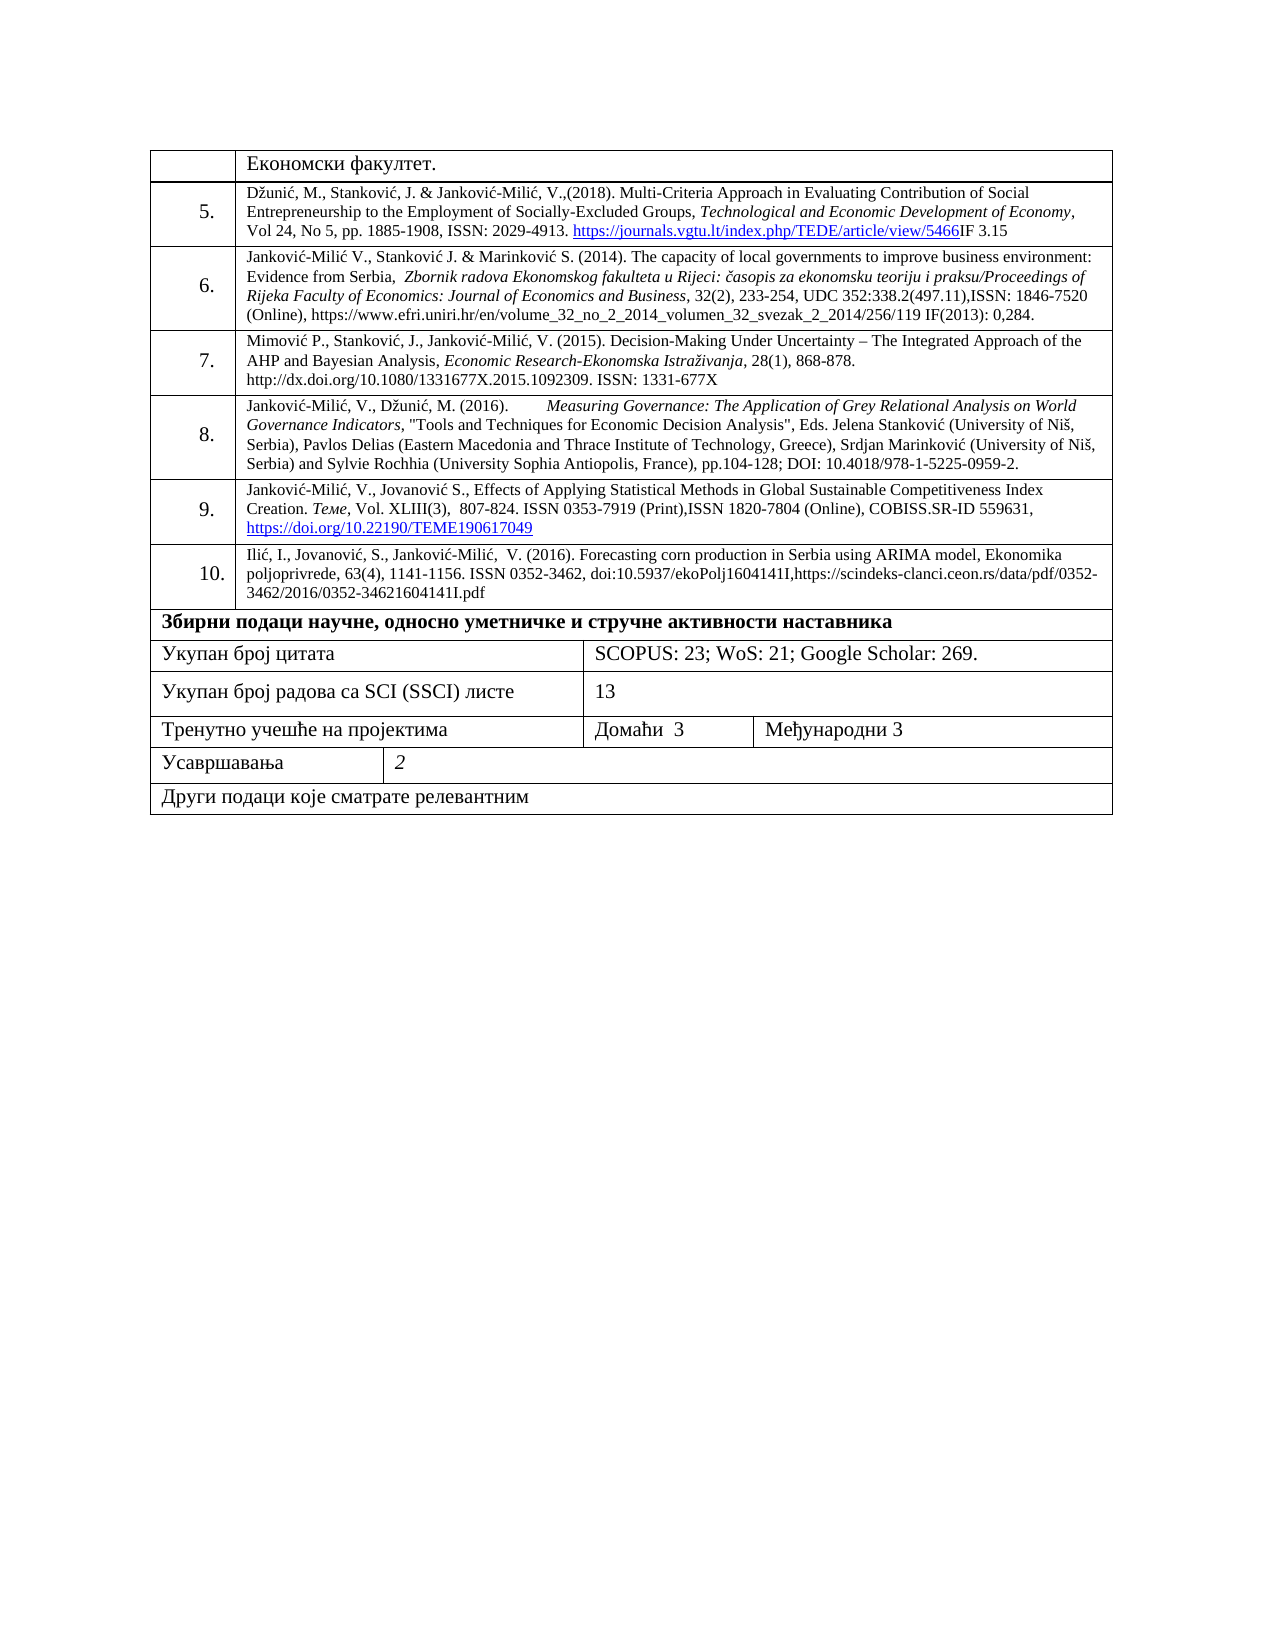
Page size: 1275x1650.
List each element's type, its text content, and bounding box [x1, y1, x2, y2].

table_cell Mimović P., Stanković, J., Janković-Milić, V. (2015). Decision-Making Under Uncertainty – The Integrated Approach of the AHP and Bayesian Analysis, Economic Research-Ekonomska Istraživanja, 28(1), 868-878. http://dx.doi.org/10.1080/1331677X.2015.1092309. ISSN: 1331-677X [236, 331, 1112, 395]
table_cell [151, 151, 235, 181]
table_cell [151, 480, 235, 544]
table_cell Збирни подаци научне, односно уметничке и стручне активности наставника [151, 610, 1112, 640]
table_cell 13 [584, 672, 1112, 716]
table_cell Усавршавања [151, 748, 383, 782]
table_cell Тренутно учешће на пројектима [151, 717, 583, 747]
table_cell Други подаци које сматрате релевантним [151, 784, 1112, 814]
table_cell [151, 396, 235, 479]
table_cell [151, 247, 235, 330]
table_cell Ilić, I., Jovanović, S., Janković-Milić, V. (2016). Forecasting corn production in Serbia using ARIMA model, Ekonomika poljoprivrede, 63(4), 1141-1156. ISSN 0352-3462, doi:10.5937/ekoPolj1604141I,https://scindeks-clanci.ceon.rs/data/pdf/0352-3462/2016/0352-34621604141I.pdf [236, 545, 1112, 608]
table_cell Janković-Milić V., Stanković J. & Marinković S. (2014). The capacity of local governments to improve business environment: Evidence from Serbia, Zbornik radova Ekonomskog fakulteta u Rijeci: časopis za ekonomsku teoriju i praksu/Proceedings of Rijeka Faculty of Economics: Journal of Economics and Business, 32(2), 233-254, UDC 352:338.2(497.11),ISSN: 1846-7520 (Online), https://www.efri.uniri.hr/en/volume_32_no_2_2014_volumen_32_svezak_2_2014/256/119 IF(2013): 0,284. [236, 247, 1112, 330]
table_cell [151, 183, 235, 246]
table_cell [151, 545, 235, 608]
table_cell Међународни 3 [754, 717, 1112, 747]
table_cell Укупан број радова са SCI (SSCI) листе [151, 672, 583, 716]
table_cell Janković-Milić, V., Džunić, M. (2016). Measuring Governance: The Application of Grey Relational Analysis on World Governance Indicators, "Tools and Techniques for Economic Decision Analysis", Eds. Jelena Stanković (University of Niš, Serbia), Pavlos Delias (Eastern Macedonia and Thrace Institute of Technology, Greece), Srdjan Marinković (University of Niš, Serbia) and Sylvie Rochhia (University Sophia Antiopolis, France), pp.104-128; DOI: 10.4018/978-1-5225-0959-2. [236, 396, 1112, 479]
table_cell [151, 331, 235, 395]
table_cell Домаћи 3 [584, 717, 753, 747]
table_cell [236, 151, 1112, 181]
table_cell Укупан број цитата [151, 641, 583, 671]
table_cell Janković-Milić, V., Jovanović S., Effects of Applying Statistical Methods in Global Sustainable Competitiveness Index Creation. Теме, Vol. XLIII(3), 807-824. ISSN 0353-7919 (Print),ISSN 1820-7804 (Online), COBISS.SR-ID 559631, https://doi.org/10.22190/TEME190617049 [236, 480, 1112, 544]
table_cell SCOPUS: 23; WoS: 21; Google Scholar: 269. [584, 641, 1112, 671]
table_cell 2 [384, 748, 1112, 782]
table_cell Džunić, M., Stanković, J. & Janković-Milić, V.,(2018). Multi-Criteria Approach in Evaluating Contribution of Social Entrepreneurship to the Employment of Socially-Excluded Groups, Technological and Economic Development of Economy, Vol 24, No 5, pp. 1885-1908, ISSN: 2029-4913. https://journals.vgtu.lt/index.php/TEDE/article/view/5466IF 3.15 [236, 183, 1112, 246]
